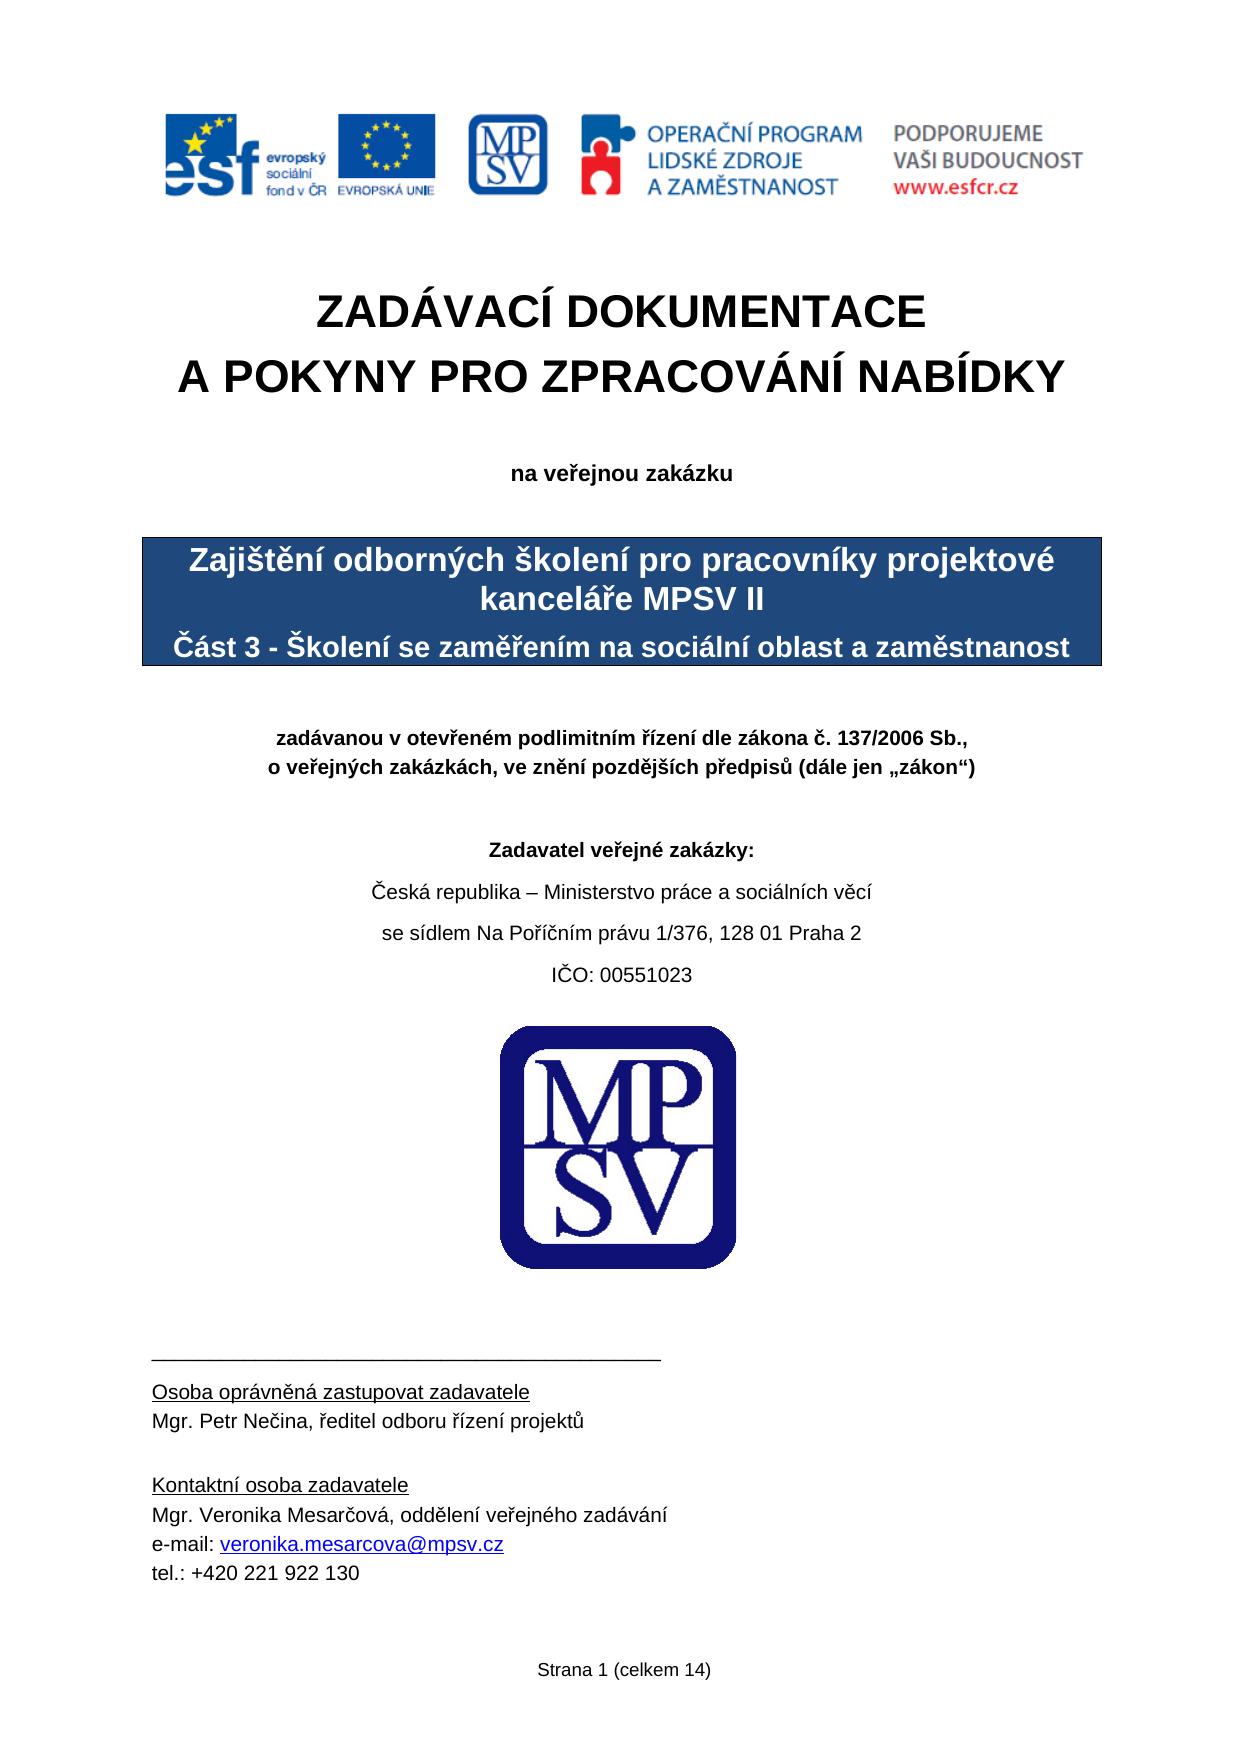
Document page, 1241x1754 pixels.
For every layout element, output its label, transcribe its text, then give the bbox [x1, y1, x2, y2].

text Část 3 - Školení se zaměřením na sociální oblast a zaměstnanost [143, 627, 1101, 665]
text Osoba oprávněná zastupovat zadavatele [152, 1374, 1092, 1403]
text Mgr. Petr Nečina, ředitel odboru řízení projektů [152, 1403, 1092, 1433]
text na veřejnou zakázku [152, 457, 1092, 486]
text tel.: +420 221 922 130 [152, 1556, 1092, 1585]
text Zadavatel veřejné zakázky: [152, 833, 1092, 862]
text Mgr. Veronika Mesarčová, oddělení veřejného zadávání [152, 1497, 1092, 1526]
text ZADÁVACÍ DOKUMENTACe [152, 285, 1092, 337]
text se sídlem Na Poříčním právu 1/376, 128 01 Praha 2 [152, 916, 1092, 945]
text Kontaktní osoba zadavatele [152, 1468, 1092, 1497]
text Česká republika – Ministerstvo práce a sociálních věcí [152, 874, 1092, 903]
text ____________________________________________ [152, 1333, 1092, 1362]
text zadávanou v otevřeném podlimitním řízení dle zákona č. 137/2006 Sb., [152, 720, 1092, 749]
text A PoKYNY PRO ZPRACOVÁNÍ NABÍDKY [152, 350, 1092, 403]
text Zajištění odborných školení pro pracovníky projektové kanceláře MPSV II [143, 538, 1101, 617]
text e-mail: veronika.mesarcova@mpsv.cz [152, 1526, 1092, 1556]
text IČO: 00551023 [152, 958, 1092, 987]
text o veřejných zakázkách, ve znění pozdějších předpisů (dále jen „zákon“) [152, 749, 1092, 778]
picture [500, 1026, 737, 1269]
